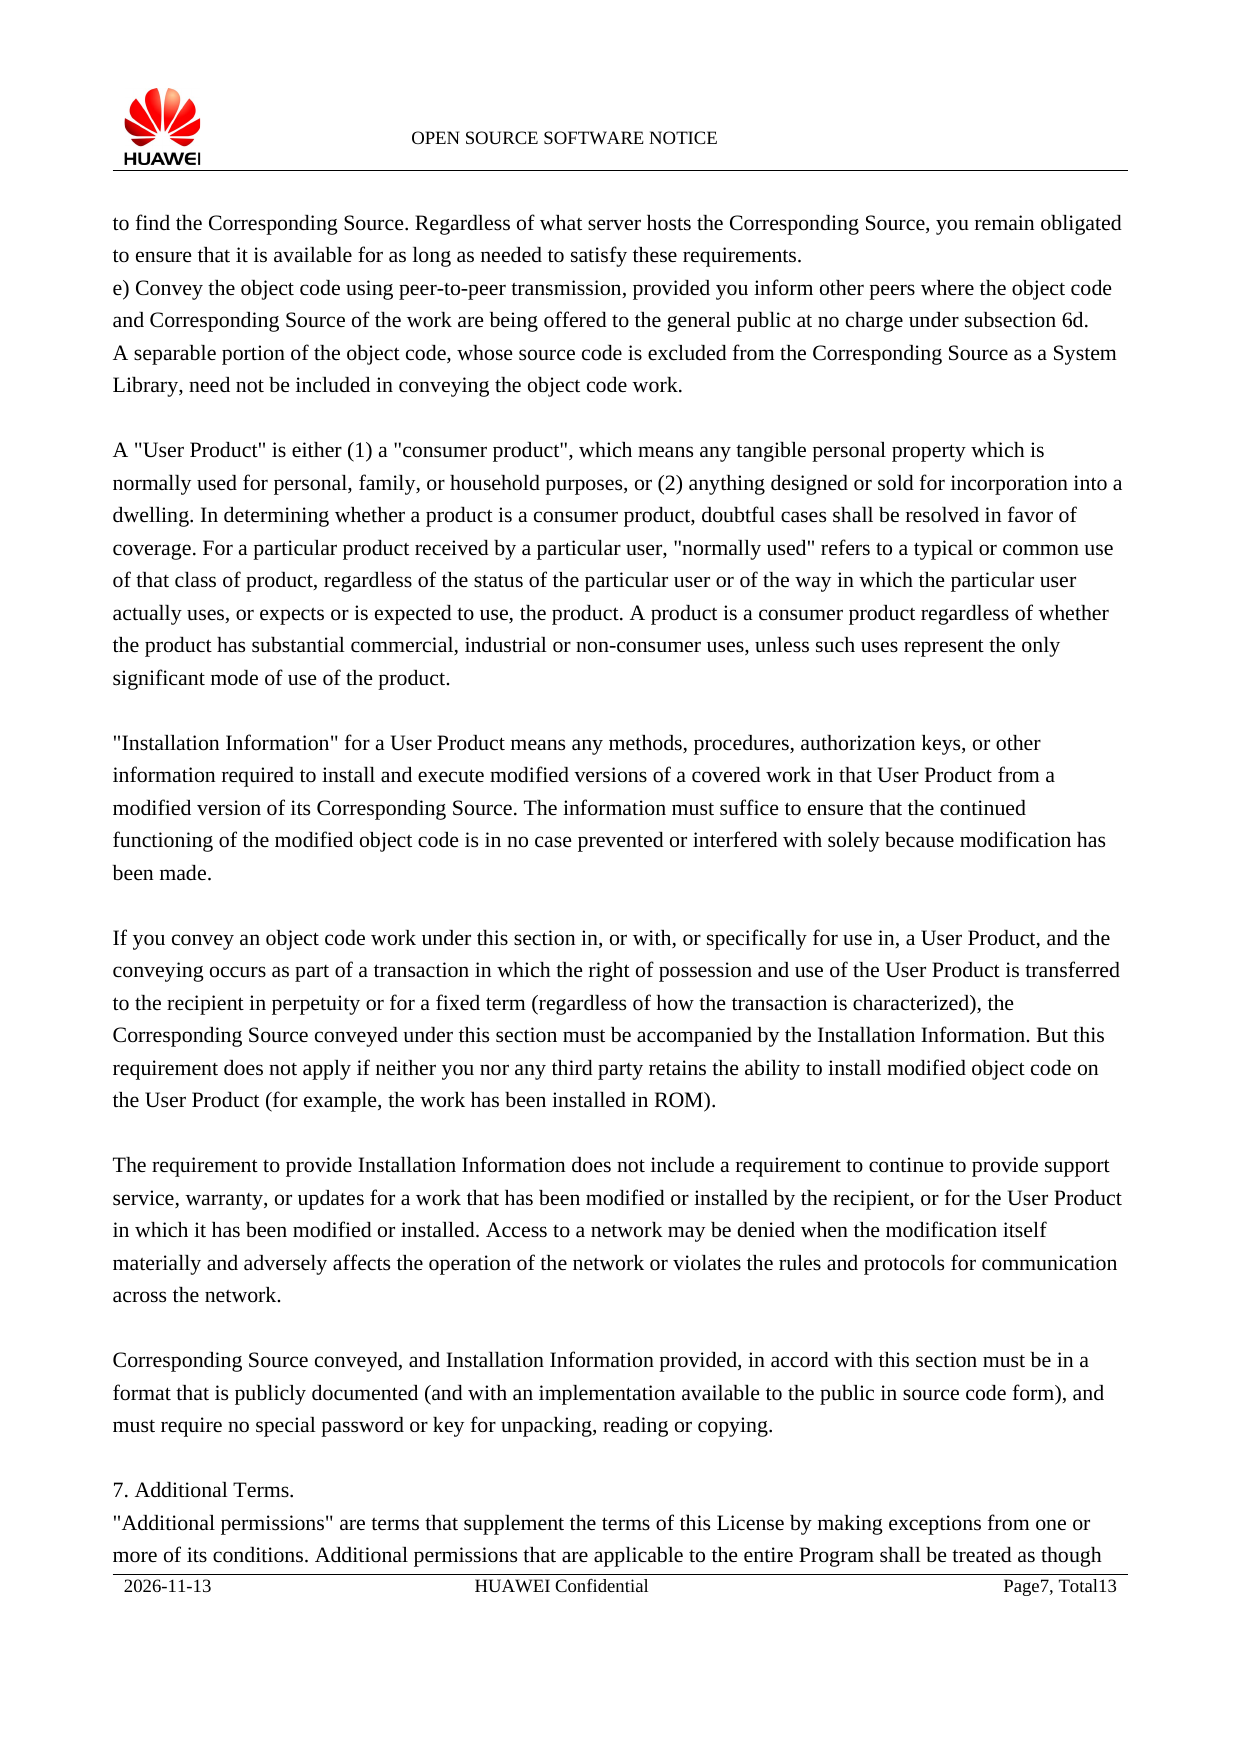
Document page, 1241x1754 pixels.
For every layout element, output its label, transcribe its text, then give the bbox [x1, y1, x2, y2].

picture [124, 88, 201, 165]
